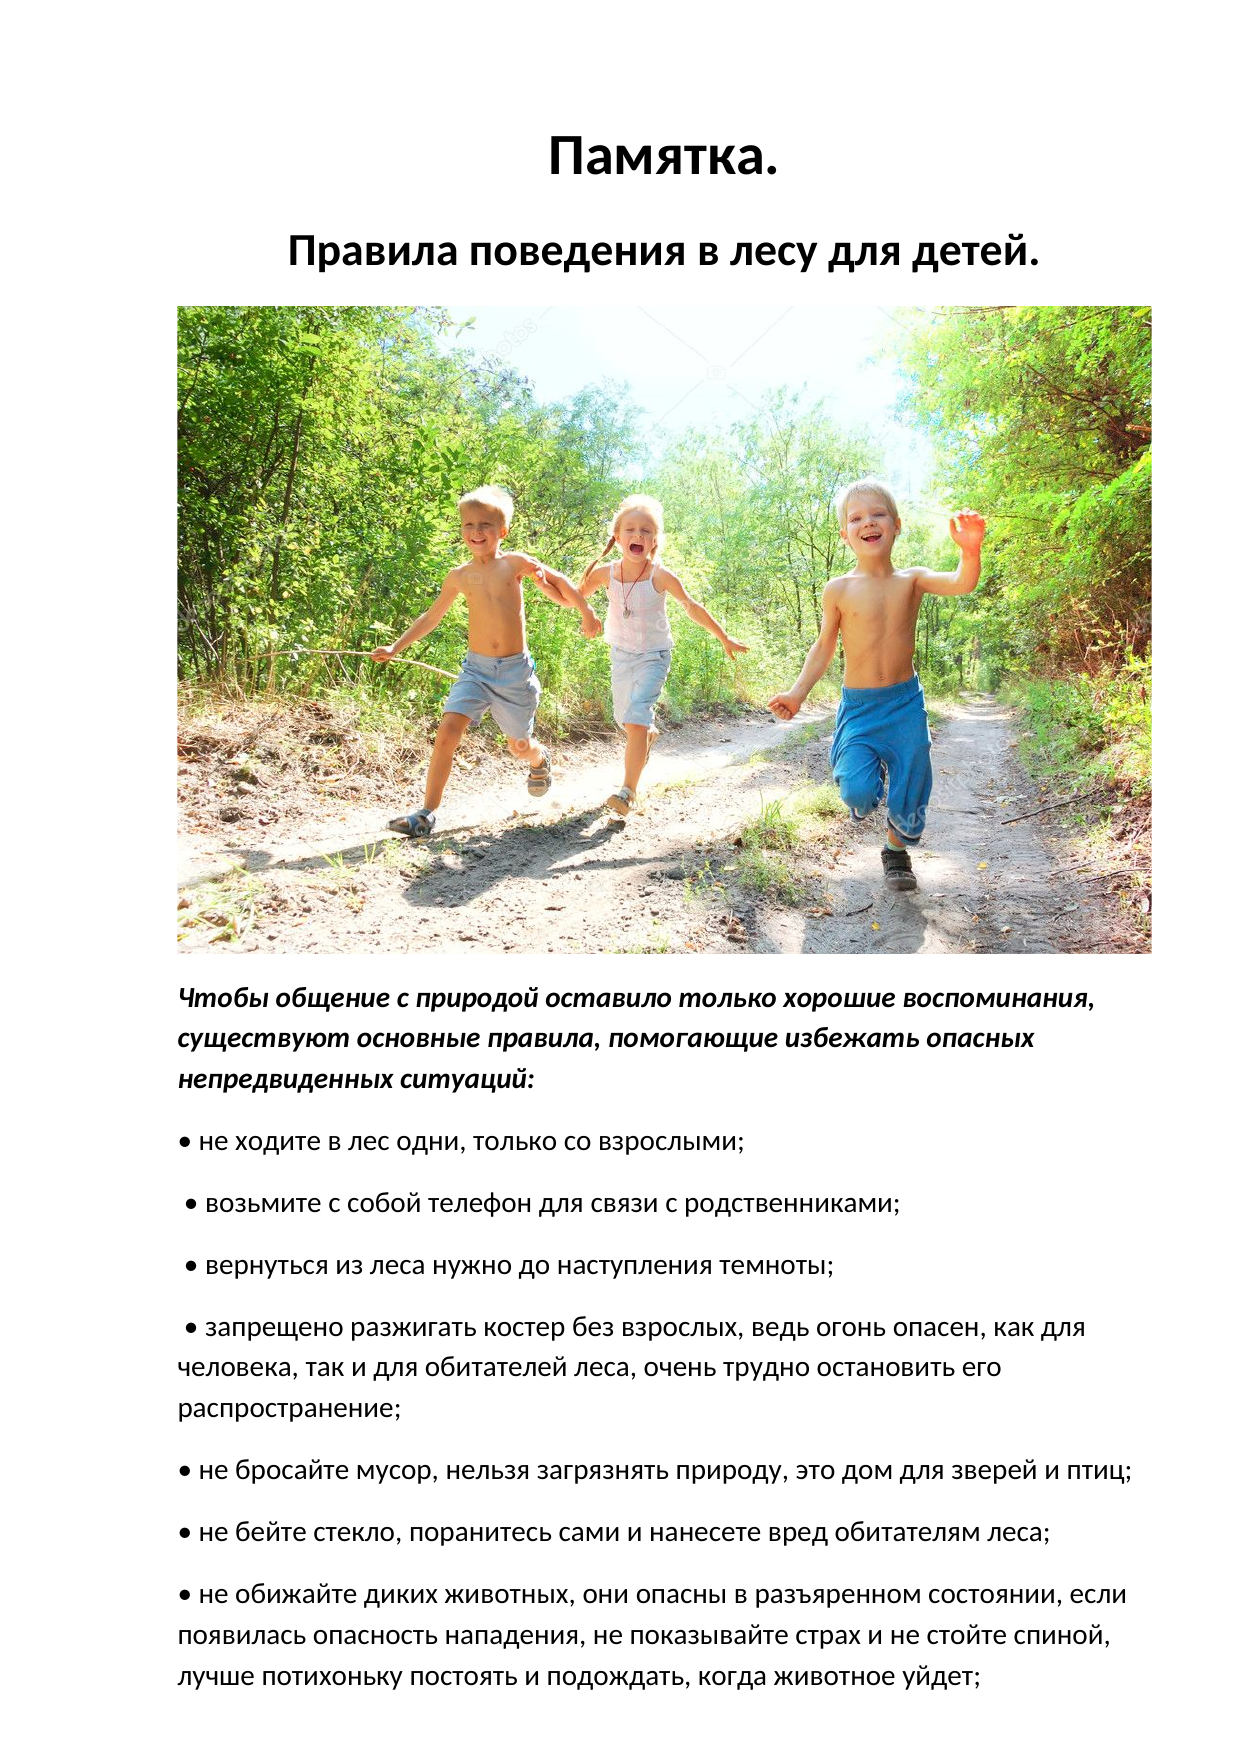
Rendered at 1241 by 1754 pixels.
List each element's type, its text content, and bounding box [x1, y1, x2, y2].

text • запрещено разжигать костер без взрослых, ведь огонь опасен, как для человека, так и для обитателей леса, очень трудно остановить его распространение; [177, 1308, 1152, 1425]
text Правила поведения в лесу для детей. [177, 221, 1152, 277]
text Чтобы общение с природой оставило только хорошие воспоминания, существуют основные правила, помогающие избежать опасных непредвиденных ситуаций: [177, 979, 1152, 1096]
text • вернуться из леса нужно до наступления темноты; [177, 1246, 1152, 1281]
text • возьмите с собой телефон для связи с родственниками; [177, 1184, 1152, 1220]
text • не бейте стекло, поранитесь сами и нанесете вред обитателям леса; [177, 1513, 1152, 1549]
text • не бросайте мусор, нельзя загрязнять природу, это дом для зверей и птиц; [177, 1451, 1152, 1487]
text Памятка. [177, 118, 1152, 189]
text • не обижайте диких животных, они опасны в разъяренном состоянии, если появилась опасность нападения, не показывайте страх и не стойте спиной, лучше потихоньку постоять и подождать, когда животное уйдет; [177, 1575, 1152, 1692]
picture [177, 306, 1152, 954]
text • не ходите в лес одни, только со взрослыми; [177, 1122, 1152, 1158]
